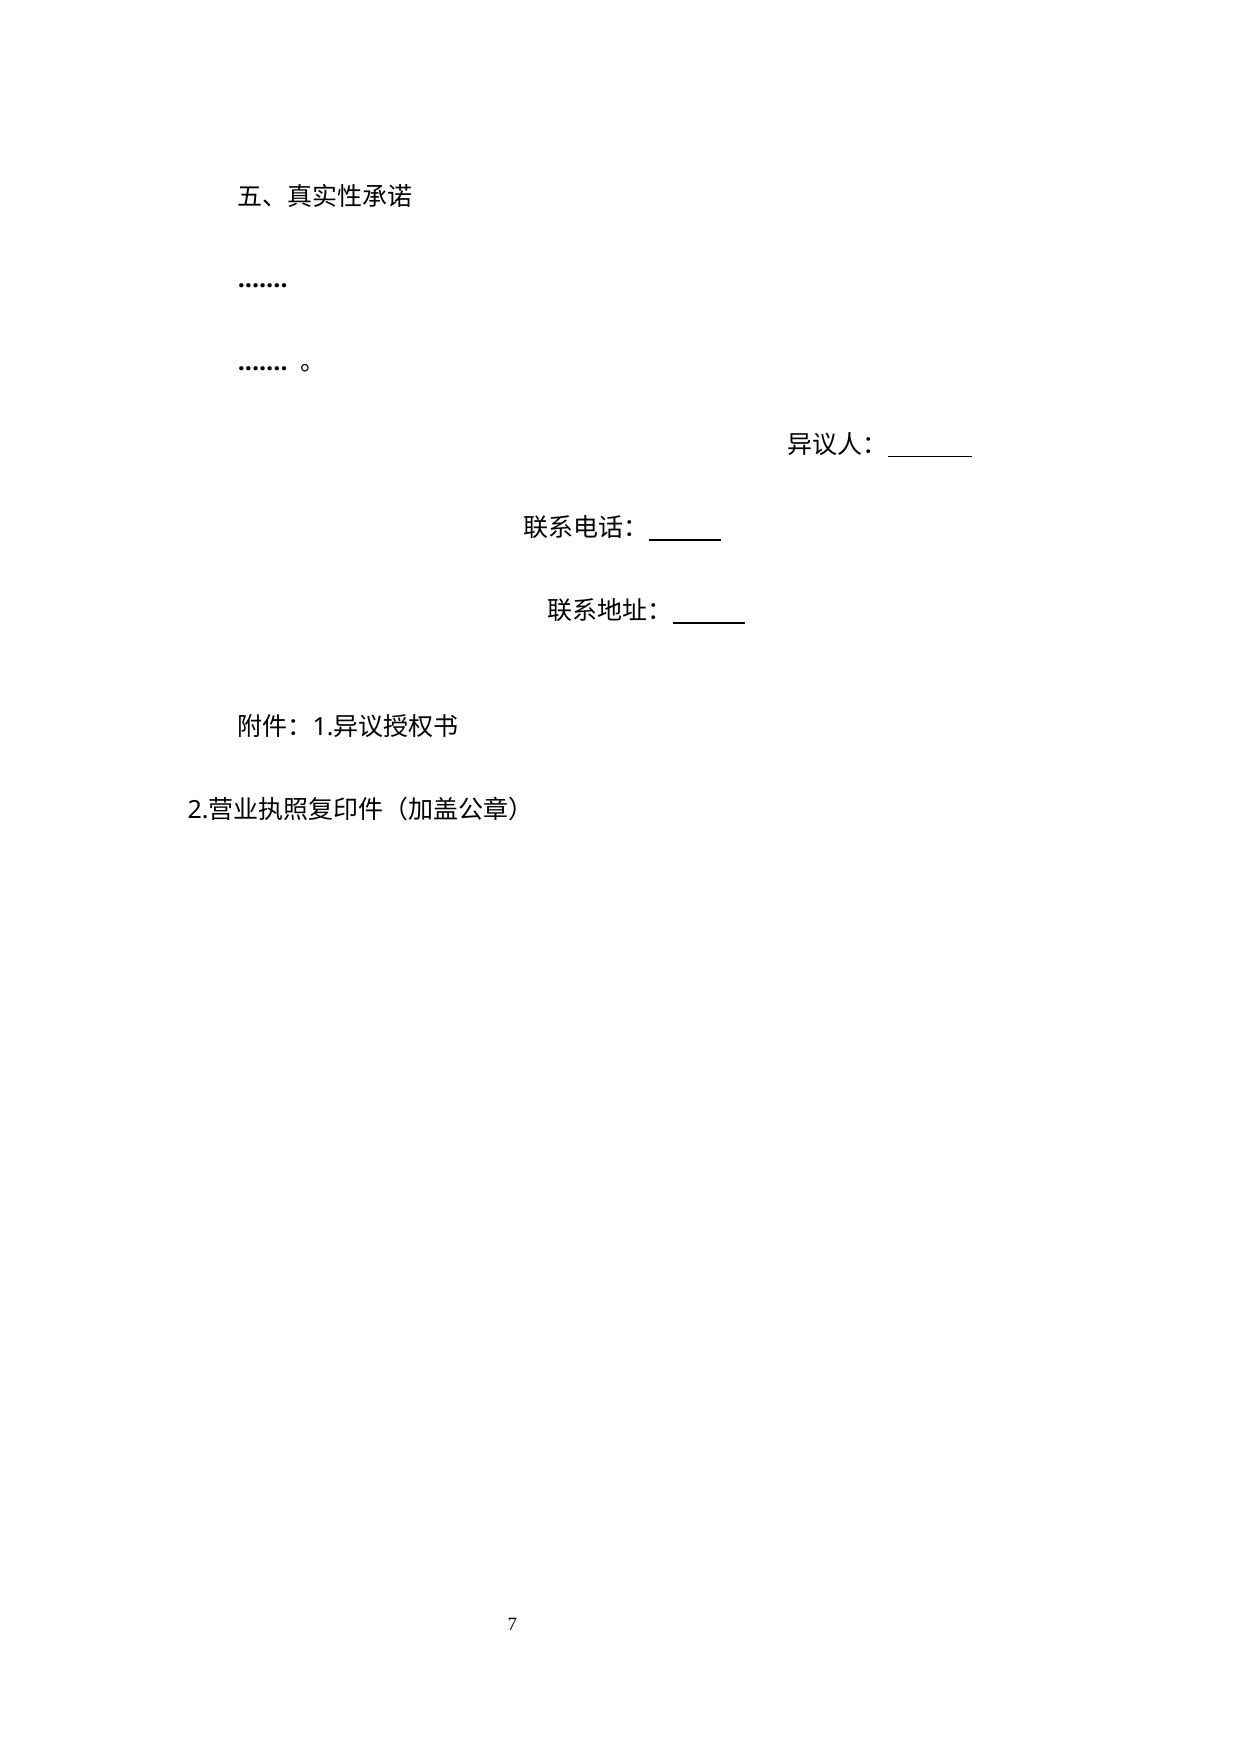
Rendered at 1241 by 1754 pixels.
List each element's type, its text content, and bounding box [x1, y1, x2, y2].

text 异议人： [187, 410, 1053, 475]
text 五、真实性承诺 [187, 162, 1053, 227]
text ....... 。 [187, 327, 1053, 392]
text 联系地址： [187, 576, 1053, 641]
text 2.营业执照复印件（加盖公章） [187, 775, 1053, 840]
text 联系电话： [187, 493, 1053, 558]
text ....... [187, 245, 1053, 310]
text 附件：1.异议授权书 [187, 692, 1053, 757]
